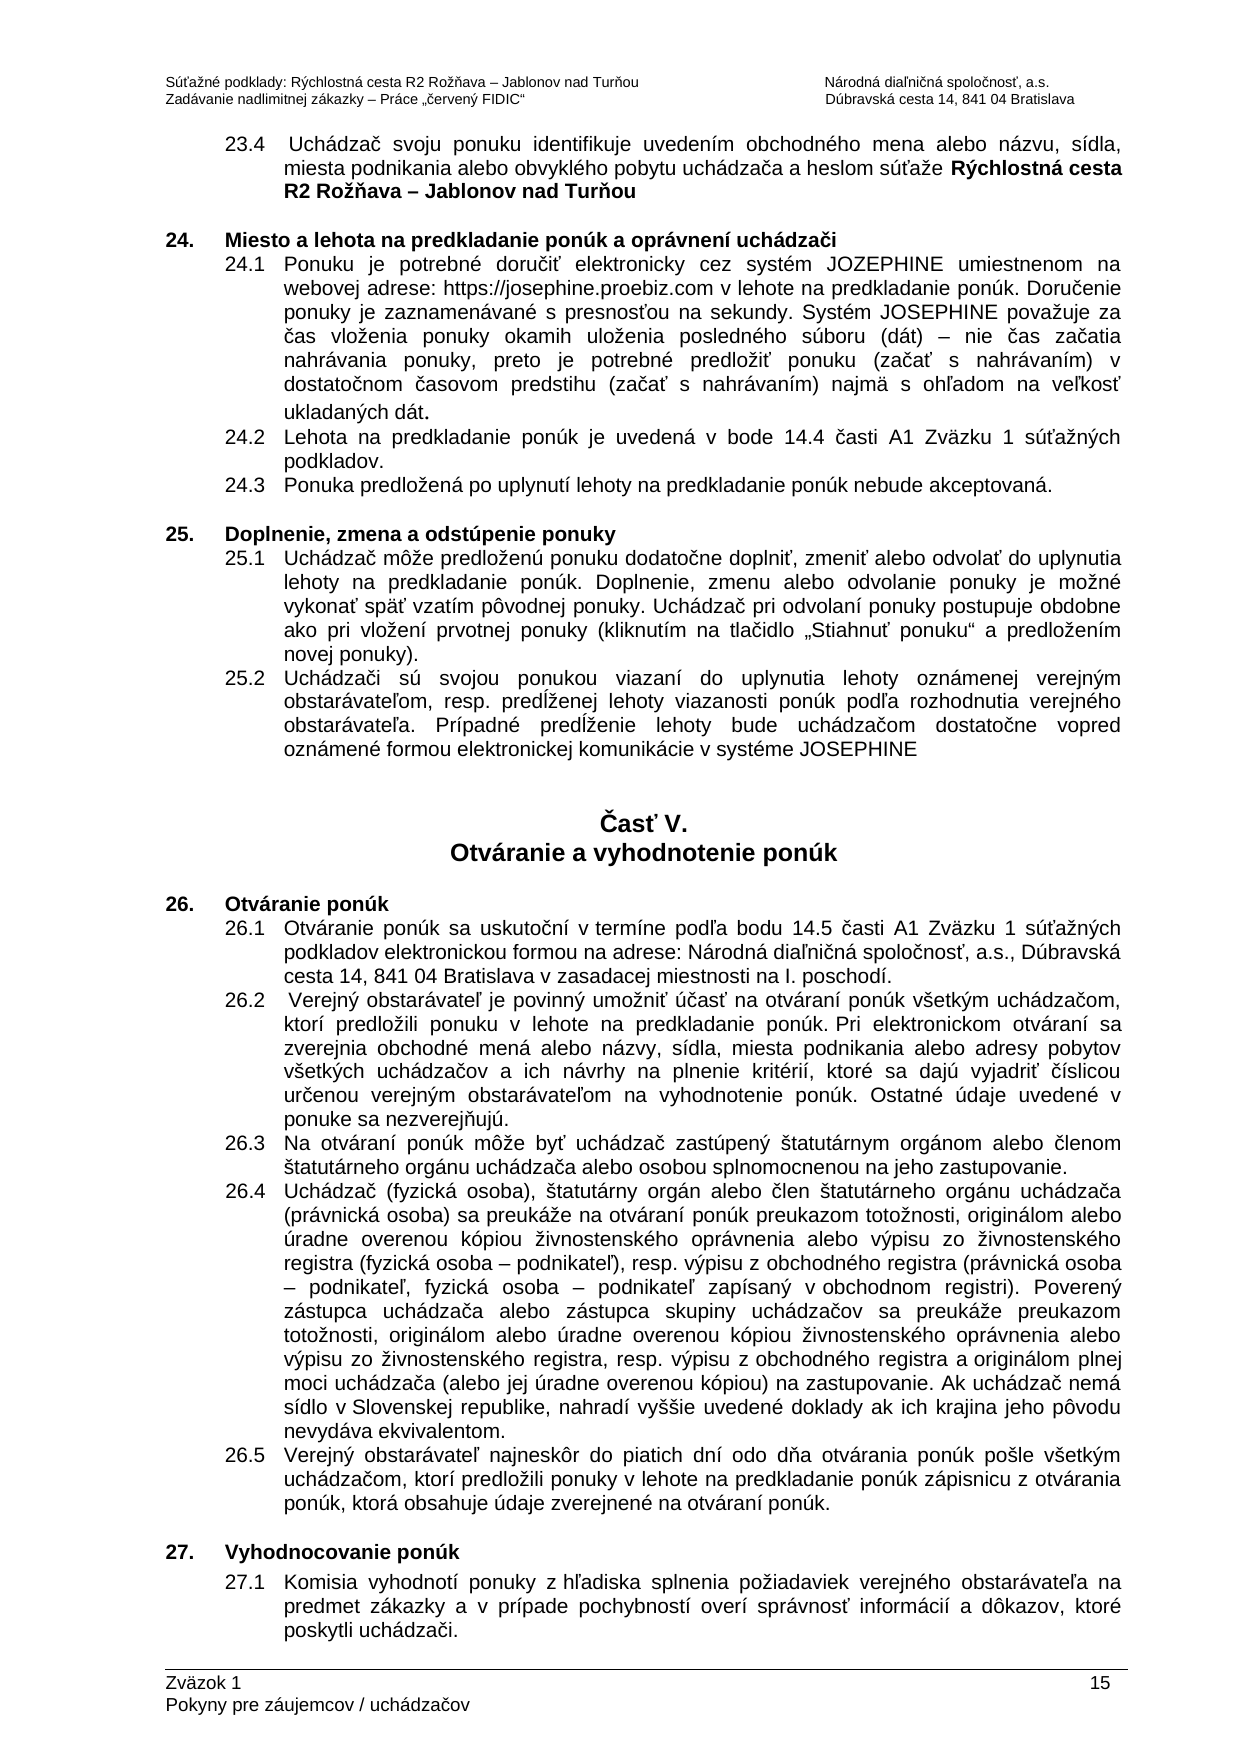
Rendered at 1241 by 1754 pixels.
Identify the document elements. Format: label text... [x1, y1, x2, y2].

text 24.2 Lehota na predkladanie ponúk je uvedená v bode 14.4 časti A1 Zväzku 1 súťažných podkladov. [224, 425, 1122, 473]
text 25.2 Uchádzači sú svojou ponukou viazaní do uplynutia lehoty oznámenej verejným obstarávateľom, resp. predĺženej lehoty viazanosti ponúk podľa rozhodnutia verejného obstarávateľa. Prípadné predĺženie lehoty bude uchádzačom dostatočne vopred oznámené formou elektronickej komunikácie v systéme JOSEPHINE [224, 665, 1122, 761]
text 24. Miesto a lehota na predkladanie ponúk a oprávnení uchádzači [165, 228, 1122, 252]
text 27. Vyhodnocovanie ponúk [165, 1539, 1122, 1563]
text 25.1 Uchádzač môže predloženú ponuku dodatočne doplniť, zmeniť alebo odvolať do uplynutia lehoty na predkladanie ponúk. Doplnenie, zmenu alebo odvolanie ponuky je možné vykonať späť vzatím pôvodnej ponuky. Uchádzač pri odvolaní ponuky postupuje obdobne ako pri vložení prvotnej ponuky (kliknutím na tlačidlo „Stiahnuť ponuku“ a predložením novej ponuky). [224, 546, 1122, 665]
text 25. Doplnenie, zmena a odstúpenie ponuky [165, 522, 1122, 546]
text 26.4 Uchádzač (fyzická osoba), štatutárny orgán alebo člen štatutárneho orgánu uchádzača (právnická osoba) sa preukáže na otváraní ponúk preukazom totožnosti, originálom alebo úradne overenou kópiou živnostenského oprávnenia alebo výpisu zo živnostenského registra (fyzická osoba – podnikateľ), resp. výpisu z obchodného registra (právnická osoba – podnikateľ, fyzická osoba – podnikateľ zapísaný v obchodnom registri). Poverený zástupca uchádzača alebo zástupca skupiny uchádzačov sa preukáže preukazom totožnosti, originálom alebo úradne overenou kópiou živnostenského oprávnenia alebo výpisu zo živnostenského registra, resp. výpisu z obchodného registra a originálom plnej moci uchádzača (alebo jej úradne overenou kópiou) na zastupovanie. Ak uchádzač nemá sídlo v Slovenskej republike, nahradí vyššie uvedené doklady ak ich krajina jeho pôvodu nevydáva ekvivalentom. [219, 1179, 1122, 1443]
text 26.3 Na otváraní ponúk môže byť uchádzač zastúpený štatutárnym orgánom alebo členom štatutárneho orgánu uchádzača alebo osobou splnomocnenou na jeho zastupovanie. [224, 1131, 1122, 1179]
text 24.3 Ponuka predložená po uplynutí lehoty na predkladanie ponúk nebude akceptovaná. [224, 473, 1122, 497]
text 24.1 Ponuku je potrebné doručiť elektronicky cez systém JOZEPHINE umiestnenom na webovej adrese: https://josephine.proebiz.com v lehote na predkladanie ponúk. Doručenie ponuky je zaznamenávané s presnosťou na sekundy. Systém JOSEPHINE považuje za čas vloženia ponuky okamih uloženia posledného súboru (dát) – nie čas začatia nahrávania ponuky, preto je potrebné predložiť ponuku (začať s nahrávaním) v dostatočnom časovom predstihu (začať s nahrávaním) najmä s ohľadom na veľkosť ukladaných dát. [224, 252, 1122, 425]
subtitle 26. Otváranie ponúk [165, 892, 1122, 916]
text 26.1 Otváranie ponúk sa uskutoční v termíne podľa bodu 14.5 časti A1 Zväzku 1 súťažných podkladov elektronickou formou na adrese: Národná diaľničná spoločnosť, a.s., Dúbravská cesta 14, 841 04 Bratislava v zasadacej miestnosti na I. poschodí. [224, 916, 1122, 987]
text 26.2 Verejný obstarávateľ je povinný umožniť účasť na otváraní ponúk všetkým uchádzačom, ktorí predložili ponuku v lehote na predkladanie ponúk. Pri elektronickom otváraní sa zverejnia obchodné mená alebo názvy, sídla, miesta podnikania alebo adresy pobytov všetkých uchádzačov a ich návrhy na plnenie kritérií, ktoré sa dajú vyjadriť číslicou určenou verejným obstarávateľom na vyhodnotenie ponúk. Ostatné údaje uvedené v ponuke sa nezverejňujú. [224, 987, 1122, 1131]
text 27.1 Komisia vyhodnotí ponuky z hľadiska splnenia požiadaviek verejného obstarávateľa na predmet zákazky a v prípade pochybností overí správnosť informácií a dôkazov, ktoré poskytli uchádzači. [224, 1569, 1122, 1641]
list 23.4 Uchádzač svoju ponuku identifikuje uvedením obchodného mena alebo názvu, sídla, miesta podnikania alebo obvyklého pobytu uchádzača a heslom súťaže Rýchlostná cesta R2 Rožňava – Jablonov nad Turňou [224, 131, 1122, 203]
text 26.5 Verejný obstarávateľ najneskôr do piatich dní odo dňa otvárania ponúk pošle všetkým uchádzačom, ktorí predložili ponuky v lehote na predkladanie ponúk zápisnicu z otvárania ponúk, ktorá obsahuje údaje zverejnené na otváraní ponúk. [224, 1443, 1122, 1514]
subtitle Otváranie a vyhodnotenie ponúk [165, 838, 1122, 867]
text Časť V. [165, 809, 1122, 838]
